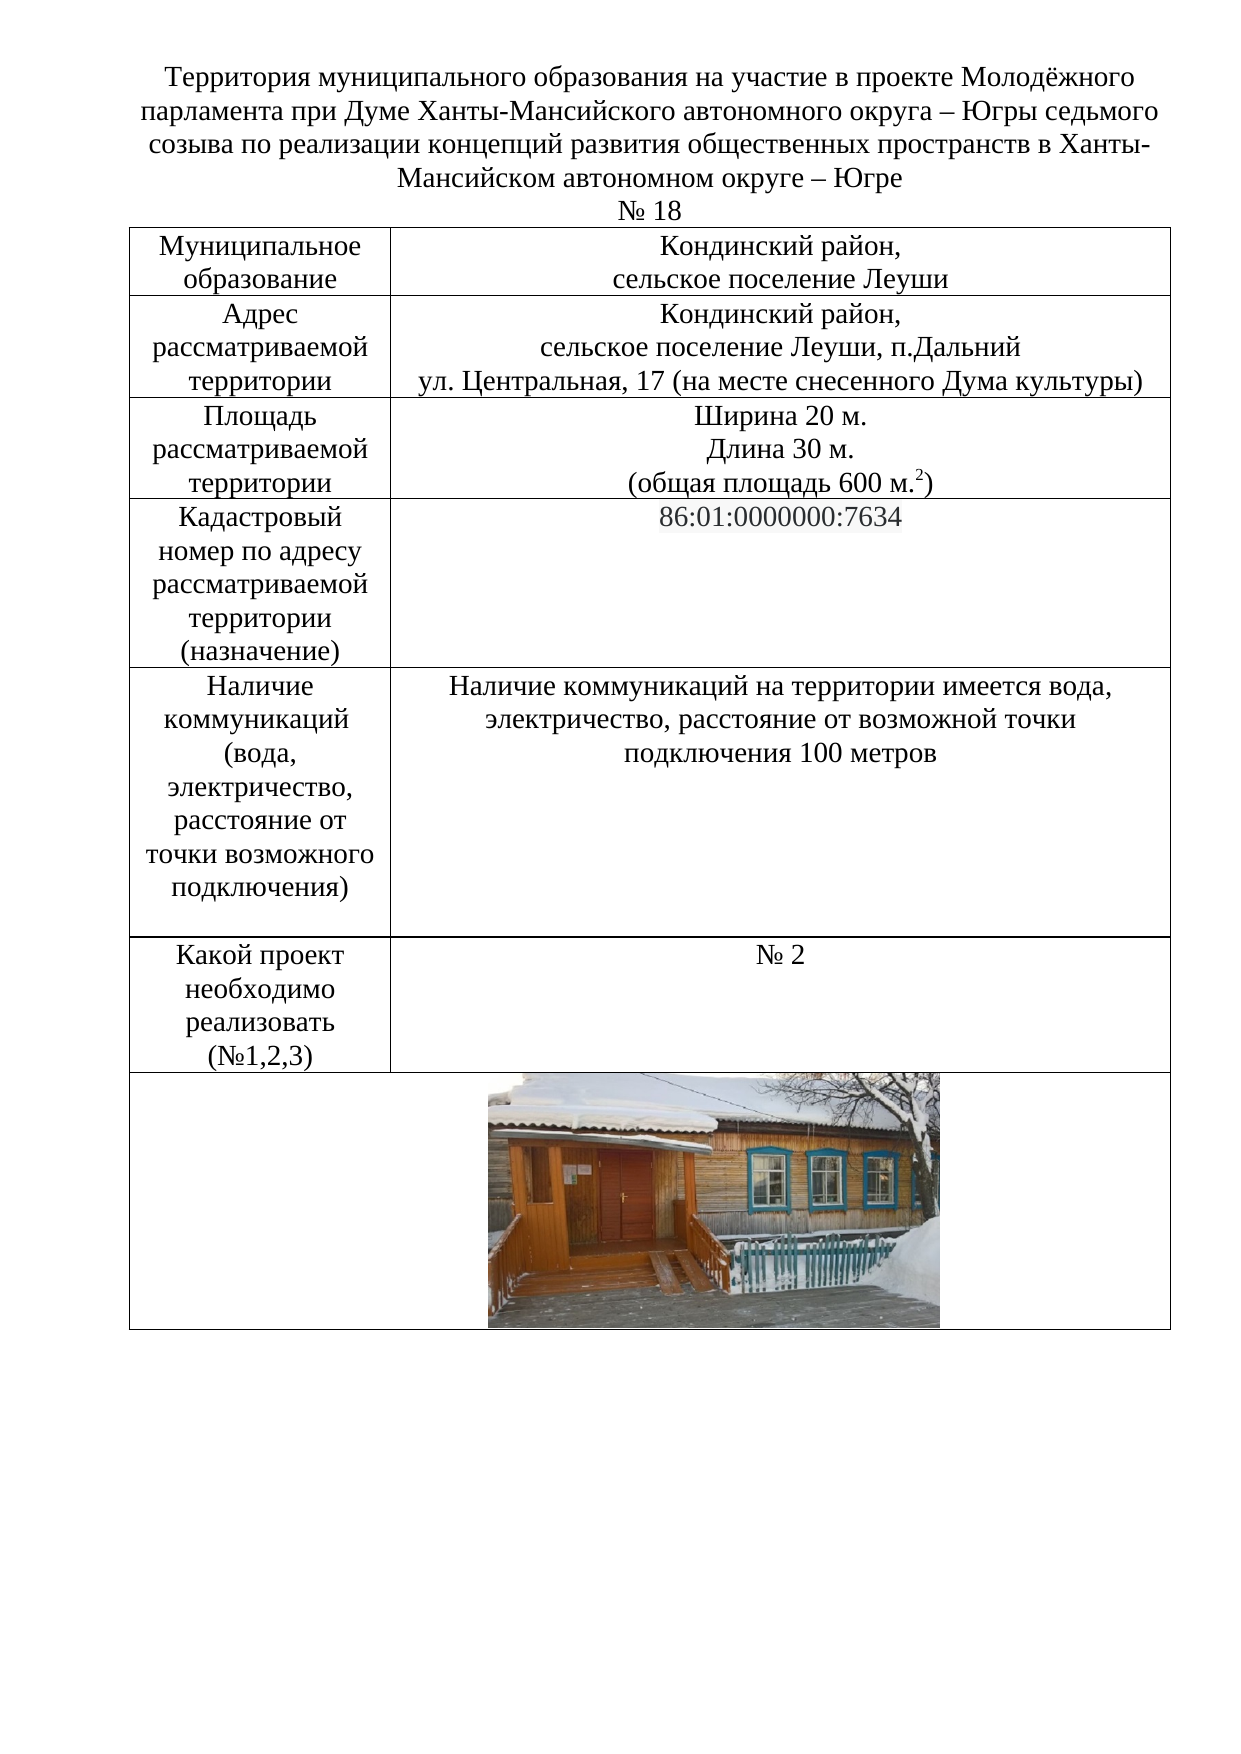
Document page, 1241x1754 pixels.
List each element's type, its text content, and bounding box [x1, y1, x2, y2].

table_cell Кадастровый номер по адресу рассматриваемой территории (назначение) [130, 499, 390, 667]
table_cell Наличие коммуникаций (вода, электричество, расстояние от точки возможного подключения) [130, 668, 390, 936]
table_cell 86:01:0000000:7634 [391, 499, 1170, 667]
table_cell Площадь рассматриваемой территории [130, 398, 390, 498]
table_cell Кондинский район, сельское поселение Леуши, п.Дальний ул. Центральная, 17 (на месте снесенного Дума культуры) [391, 296, 1170, 397]
table_cell Наличие коммуникаций на территории имеется вода, электричество, расстояние от возможной точки подключения 100 метров [391, 668, 1170, 936]
table_cell Ширина 20 м. Длина 30 м. (общая площадь 600 м.2) [391, 398, 1170, 498]
table_cell Какой проект необходимо реализовать (№1,2,3) [130, 938, 390, 1072]
table_header Муниципальное образование [130, 228, 390, 295]
table_cell [130, 1073, 1170, 1329]
text Территория муниципального образования на участие в проекте Молодёжного парламента при Думе Ханты-Мансийского автономного округа – Югры седьмого созыва по реализации концепций развития общественных пространств в Ханты-Мансийском автономном округе – Югре [118, 59, 1181, 193]
table_cell № 2 [391, 938, 1170, 1072]
picture [486, 1073, 940, 1327]
text № 18 [118, 193, 1181, 227]
table_cell Адрес рассматриваемой территории [130, 296, 390, 397]
table_header Кондинский район, сельское поселение Леуши [391, 228, 1170, 295]
